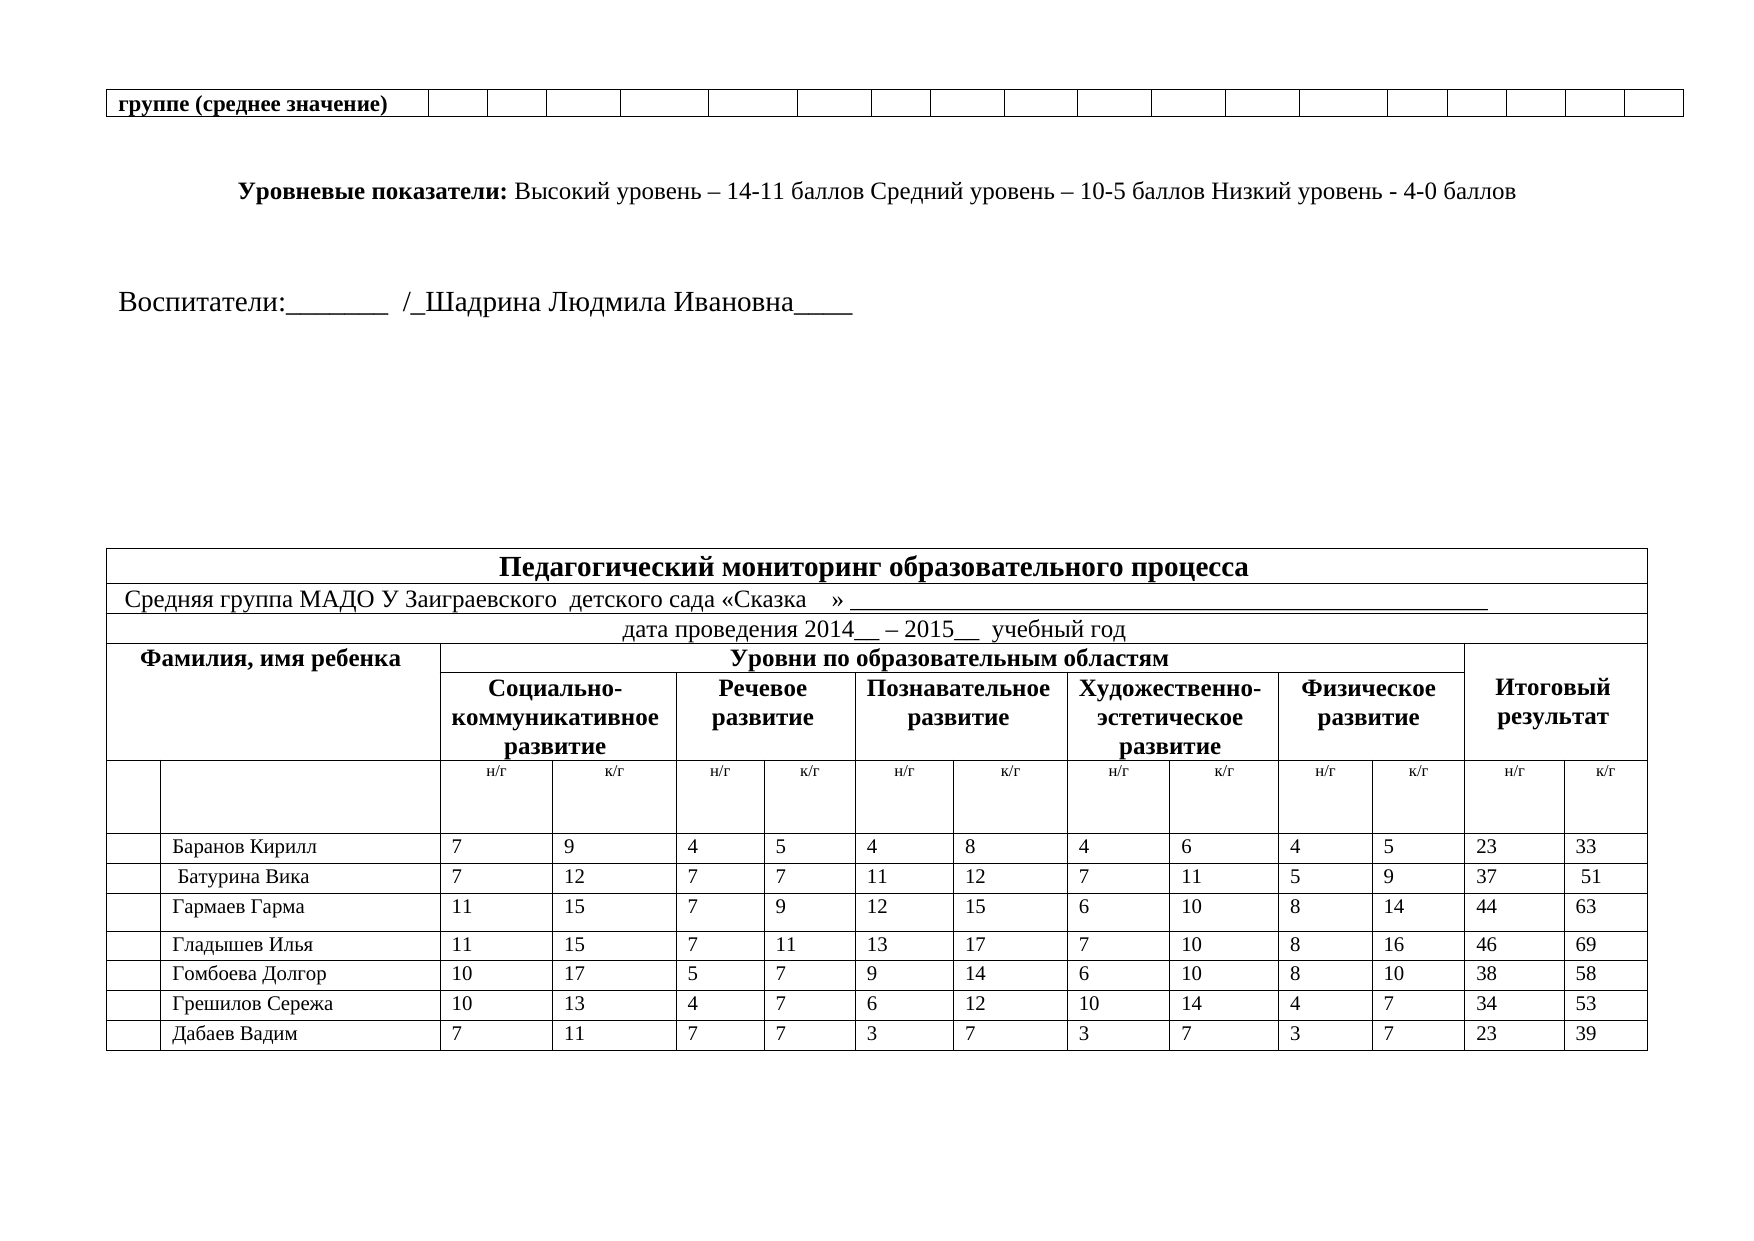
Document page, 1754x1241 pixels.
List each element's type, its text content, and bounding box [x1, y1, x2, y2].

text Уровневые показатели: Высокий уровень – 14-11 баллов Средний уровень – 10-5 баллов Низкий уровень - 4-0 баллов [118, 176, 1636, 205]
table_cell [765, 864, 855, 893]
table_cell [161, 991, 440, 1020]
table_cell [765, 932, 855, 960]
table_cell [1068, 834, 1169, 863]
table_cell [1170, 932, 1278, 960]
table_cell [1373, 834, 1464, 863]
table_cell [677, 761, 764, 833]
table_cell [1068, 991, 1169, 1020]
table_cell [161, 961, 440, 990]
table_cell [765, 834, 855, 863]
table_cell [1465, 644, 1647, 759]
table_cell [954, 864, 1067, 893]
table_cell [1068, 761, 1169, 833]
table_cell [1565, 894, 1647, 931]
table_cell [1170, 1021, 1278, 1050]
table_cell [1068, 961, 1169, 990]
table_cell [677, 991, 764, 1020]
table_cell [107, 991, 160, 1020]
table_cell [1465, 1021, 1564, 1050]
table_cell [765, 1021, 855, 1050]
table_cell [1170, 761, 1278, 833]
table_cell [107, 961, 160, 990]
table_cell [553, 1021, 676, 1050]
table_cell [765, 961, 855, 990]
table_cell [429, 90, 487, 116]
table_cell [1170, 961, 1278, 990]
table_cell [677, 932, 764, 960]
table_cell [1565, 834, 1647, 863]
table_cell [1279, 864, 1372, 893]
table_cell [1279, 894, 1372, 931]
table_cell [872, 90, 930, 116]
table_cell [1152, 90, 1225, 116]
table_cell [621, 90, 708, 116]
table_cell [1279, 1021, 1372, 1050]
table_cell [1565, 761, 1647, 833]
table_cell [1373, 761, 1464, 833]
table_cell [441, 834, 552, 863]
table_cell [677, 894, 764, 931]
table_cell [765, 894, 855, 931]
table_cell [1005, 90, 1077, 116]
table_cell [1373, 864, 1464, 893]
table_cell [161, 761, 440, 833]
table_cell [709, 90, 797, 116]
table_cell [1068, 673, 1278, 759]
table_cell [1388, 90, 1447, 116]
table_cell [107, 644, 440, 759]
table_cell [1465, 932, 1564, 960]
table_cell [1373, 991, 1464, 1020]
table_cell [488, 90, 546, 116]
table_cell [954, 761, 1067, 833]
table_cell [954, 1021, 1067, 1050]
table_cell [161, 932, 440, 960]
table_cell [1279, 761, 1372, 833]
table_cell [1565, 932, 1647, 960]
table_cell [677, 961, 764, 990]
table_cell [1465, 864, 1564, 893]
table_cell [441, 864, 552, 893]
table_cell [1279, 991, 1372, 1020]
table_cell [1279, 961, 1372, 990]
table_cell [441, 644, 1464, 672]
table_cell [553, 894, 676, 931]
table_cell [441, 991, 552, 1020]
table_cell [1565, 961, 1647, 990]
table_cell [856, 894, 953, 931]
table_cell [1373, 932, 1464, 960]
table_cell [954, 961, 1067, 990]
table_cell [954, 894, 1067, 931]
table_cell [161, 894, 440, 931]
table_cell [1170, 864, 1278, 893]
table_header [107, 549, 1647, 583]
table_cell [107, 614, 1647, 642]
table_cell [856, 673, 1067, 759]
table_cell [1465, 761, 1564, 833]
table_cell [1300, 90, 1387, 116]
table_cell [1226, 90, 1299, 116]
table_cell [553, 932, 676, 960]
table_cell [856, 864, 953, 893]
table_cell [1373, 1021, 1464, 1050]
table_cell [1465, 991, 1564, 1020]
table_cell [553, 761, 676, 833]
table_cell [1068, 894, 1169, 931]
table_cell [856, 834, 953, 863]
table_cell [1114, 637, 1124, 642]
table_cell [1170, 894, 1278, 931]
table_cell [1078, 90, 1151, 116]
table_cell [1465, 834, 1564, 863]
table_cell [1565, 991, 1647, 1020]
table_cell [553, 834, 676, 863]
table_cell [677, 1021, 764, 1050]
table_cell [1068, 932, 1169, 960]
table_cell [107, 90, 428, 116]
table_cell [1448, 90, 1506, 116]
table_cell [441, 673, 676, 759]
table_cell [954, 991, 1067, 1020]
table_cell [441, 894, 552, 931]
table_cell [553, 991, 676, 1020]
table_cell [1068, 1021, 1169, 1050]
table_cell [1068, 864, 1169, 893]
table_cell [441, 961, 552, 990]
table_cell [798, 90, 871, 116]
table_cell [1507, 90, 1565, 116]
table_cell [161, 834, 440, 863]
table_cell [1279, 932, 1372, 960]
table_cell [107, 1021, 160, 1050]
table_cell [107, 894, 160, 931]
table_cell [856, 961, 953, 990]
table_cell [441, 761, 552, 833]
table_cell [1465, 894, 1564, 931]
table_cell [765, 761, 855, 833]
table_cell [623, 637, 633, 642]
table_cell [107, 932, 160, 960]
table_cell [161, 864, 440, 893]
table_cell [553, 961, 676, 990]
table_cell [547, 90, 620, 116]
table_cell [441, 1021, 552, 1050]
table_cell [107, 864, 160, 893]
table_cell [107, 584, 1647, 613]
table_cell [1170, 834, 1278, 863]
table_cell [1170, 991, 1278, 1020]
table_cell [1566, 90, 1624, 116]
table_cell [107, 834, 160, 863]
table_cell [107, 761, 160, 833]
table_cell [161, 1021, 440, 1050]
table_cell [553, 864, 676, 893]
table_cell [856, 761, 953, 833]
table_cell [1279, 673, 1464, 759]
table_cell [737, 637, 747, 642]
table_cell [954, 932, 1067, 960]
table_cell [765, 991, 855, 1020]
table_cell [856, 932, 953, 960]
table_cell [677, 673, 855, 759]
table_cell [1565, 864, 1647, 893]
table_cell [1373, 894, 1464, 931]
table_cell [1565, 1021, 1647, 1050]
text Воспитатели:_______ /_Шадрина Людмила Ивановна____ [118, 284, 1636, 318]
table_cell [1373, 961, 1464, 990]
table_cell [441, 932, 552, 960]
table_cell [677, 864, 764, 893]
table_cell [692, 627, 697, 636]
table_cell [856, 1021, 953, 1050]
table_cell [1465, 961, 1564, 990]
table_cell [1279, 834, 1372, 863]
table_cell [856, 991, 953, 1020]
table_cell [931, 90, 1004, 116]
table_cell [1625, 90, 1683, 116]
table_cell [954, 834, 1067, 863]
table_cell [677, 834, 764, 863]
